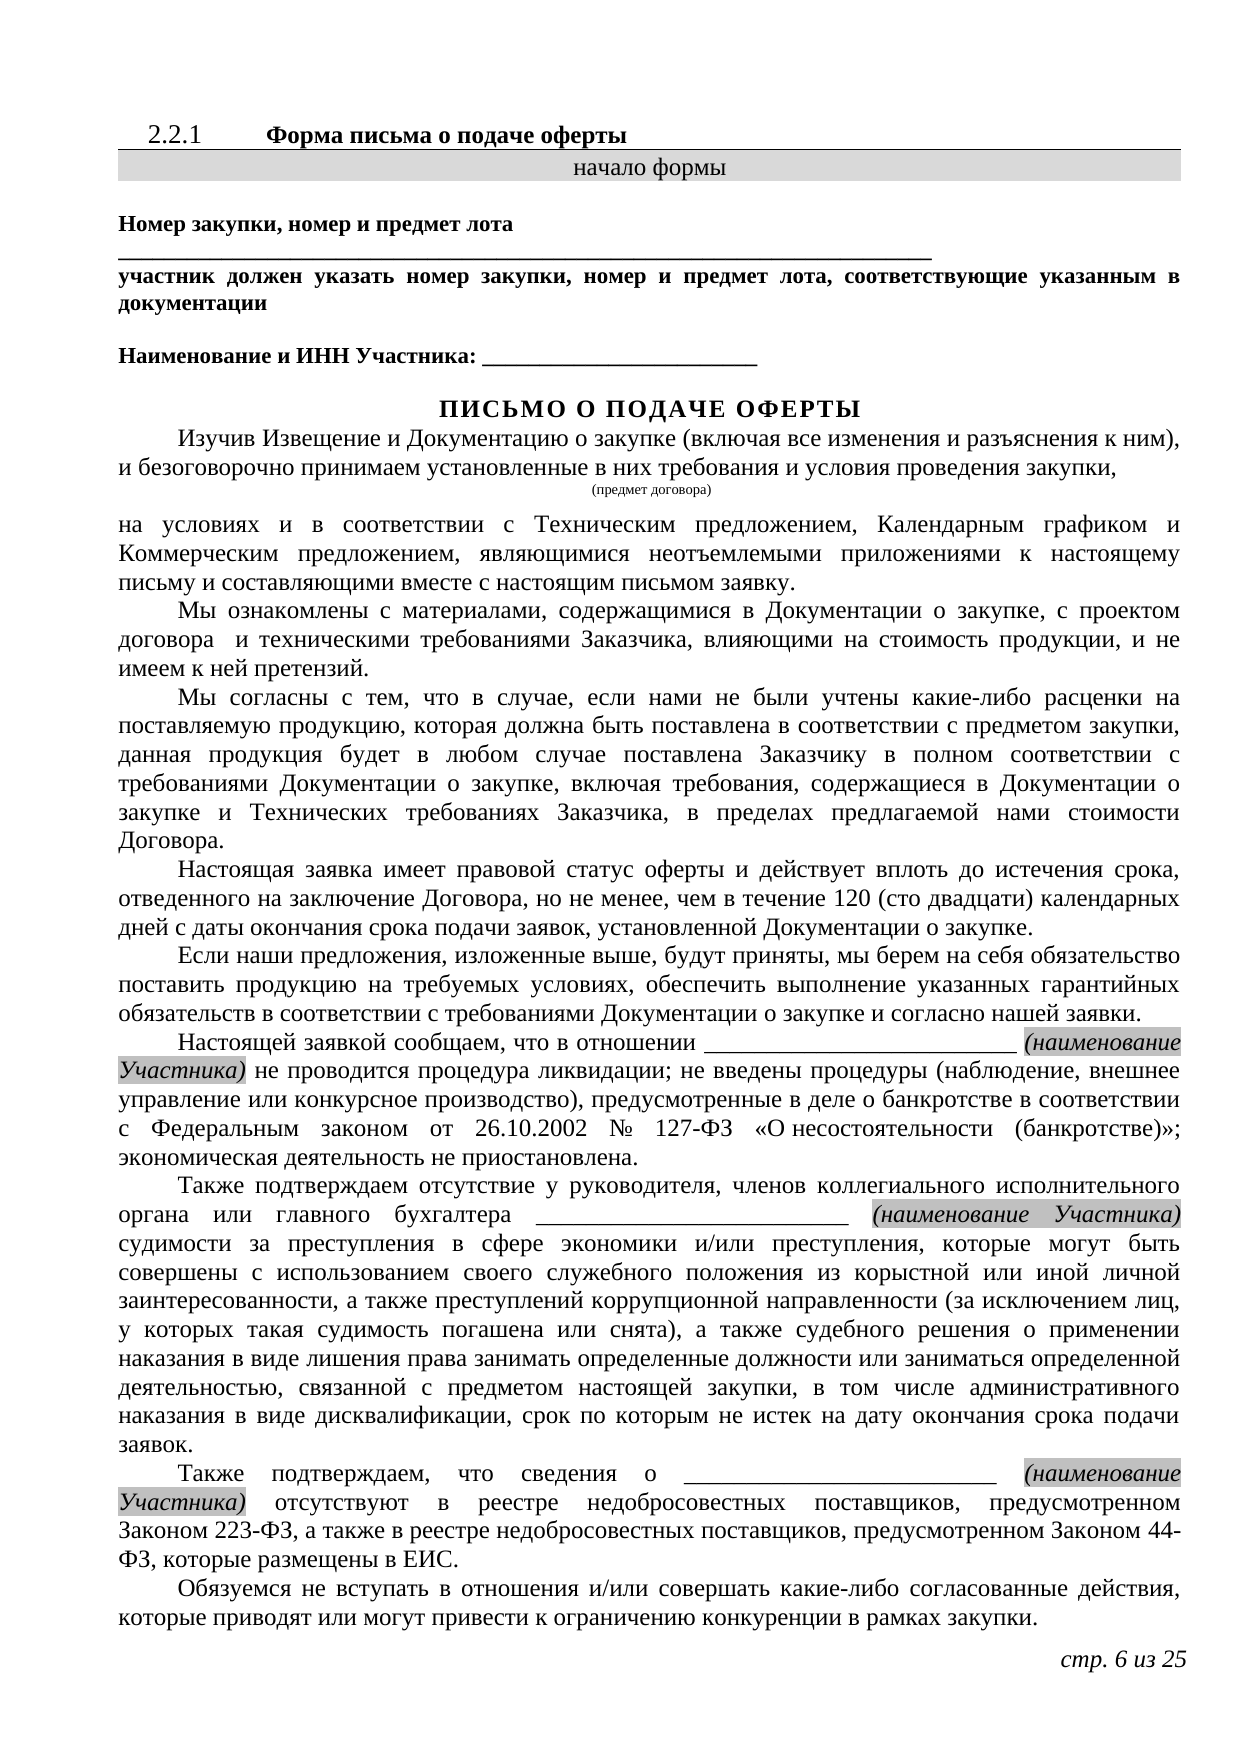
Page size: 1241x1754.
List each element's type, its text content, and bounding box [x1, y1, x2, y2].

text Письмо о подаче оферты [118, 394, 1181, 423]
text Настоящая заявка имеет правовой статус оферты и действует вплоть до истечения срока, отведенного на заключение Договора, но не менее, чем в течение 120 (сто двадцати) календарных дней с даты окончания срока подачи заявок, установленной Документации о закупке. [118, 854, 1181, 941]
text Форма письма о подаче оферты [148, 118, 1181, 149]
text Если наши предложения, изложенные выше, будут приняты, мы берем на себя обязательство поставить продукцию на требуемых условиях, обеспечить выполнение указанных гарантийных обязательств в соответствии с требованиями Документации о закупке и согласно нашей заявки. [118, 941, 1181, 1027]
text Также подтверждаем отсутствие у руководителя, членов коллегиального исполнительного органа или главного бухгалтера _________________________ (наименование Участника) судимости за преступления в сфере экономики и/или преступления, которые могут быть совершены с использованием своего служебного положения из корыстной или иной личной заинтересованности, а также преступлений коррупционной направленности (за исключением лиц, у которых такая судимость погашена или снята), а также судебного решения о применении наказания в виде лишения права занимать определенные должности или заниматься определенной деятельностью, связанной с предметом настоящей закупки, в том числе административного наказания в виде дисквалификации, срок по которым не истек на дату окончания срока подачи заявок. [118, 1171, 1181, 1458]
text начало формы [118, 150, 1181, 181]
text Изучив Извещение и Документацию о закупке (включая все изменения и разъяснения к ним), и безоговорочно принимаем установленные в них требования и условия проведения закупки, [118, 423, 1181, 481]
text Мы ознакомлены с материалами, содержащимися в Документации о закупке, с проектом договора и техническими требованиями Заказчика, влияющими на стоимость продукции, и не имеем к ней претензий. [118, 596, 1181, 682]
text Номер закупки, номер и предмет лота [118, 210, 1181, 236]
text участник должен указать номер закупки, номер и предмет лота, соответствующие указанным в документации [118, 263, 1181, 315]
text (предмет договора) [118, 481, 1181, 509]
text Мы согласны с тем, что в случае, если нами не были учтены какие-либо расценки на поставляемую продукцию, которая должна быть поставлена в соответствии с предметом закупки, данная продукция будет в любом случае поставлена Заказчику в полном соответствии с требованиями Документации о закупке, включая требования, содержащиеся в Документации о закупке и Технических требованиях Заказчика, в пределах предлагаемой нами стоимости Договора. [118, 682, 1181, 854]
text _______________________________________________________________________ [118, 236, 1181, 263]
text Обязуемся не вступать в отношения и/или совершать какие-либо согласованные действия, которые приводят или могут привести к ограничению конкуренции в рамках закупки. [118, 1573, 1181, 1631]
text на условиях и в соответствии с Техническим предложением, Календарным графиком и Коммерческим предложением, являющимися неотъемлемыми приложениями к настоящему письму и составляющими вместе с настоящим письмом заявку. [118, 509, 1181, 596]
text Также подтверждаем, что сведения о _________________________ (наименование Участника) отсутствуют в реестре недобросовестных поставщиков, предусмотренном Законом 223-ФЗ, а также в реестре недобросовестных поставщиков, предусмотренном Законом 44-ФЗ, которые размещены в ЕИС. [118, 1458, 1181, 1573]
text Наименование и ИНН Участника: ________________________ [118, 342, 1181, 368]
text Настоящей заявкой сообщаем, что в отношении _________________________ (наименование Участника) не проводится процедура ликвидации; не введены процедуры (наблюдение, внешнее управление или конкурсное производство), предусмотренные в деле о банкротстве в соответствии с Федеральным законом от 26.10.2002 № 127-ФЗ «О несостоятельности (банкротстве)»; экономическая деятельность не приостановлена. [118, 1027, 1181, 1171]
